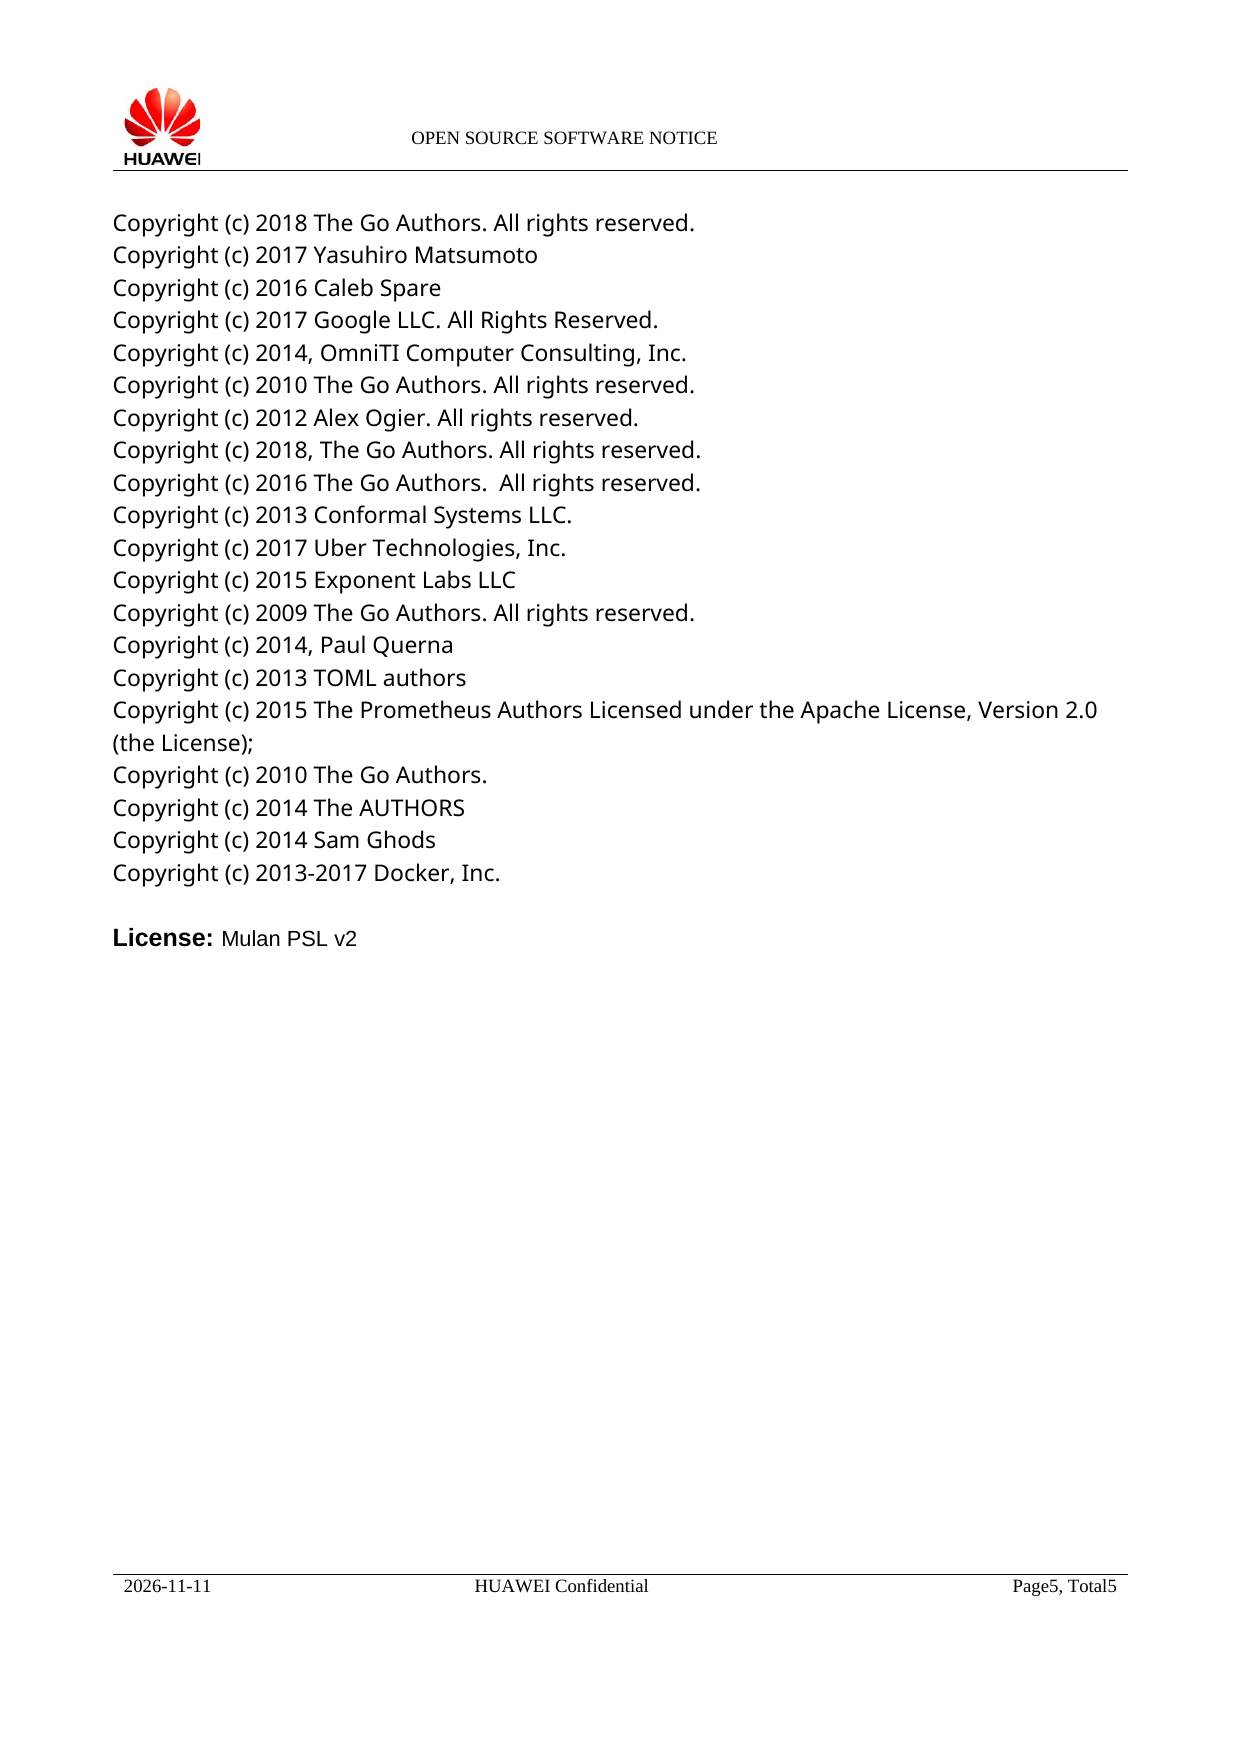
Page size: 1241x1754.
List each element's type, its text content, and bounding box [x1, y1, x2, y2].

text License: Mulan PSL v2 [112, 921, 1128, 954]
picture [124, 88, 201, 165]
